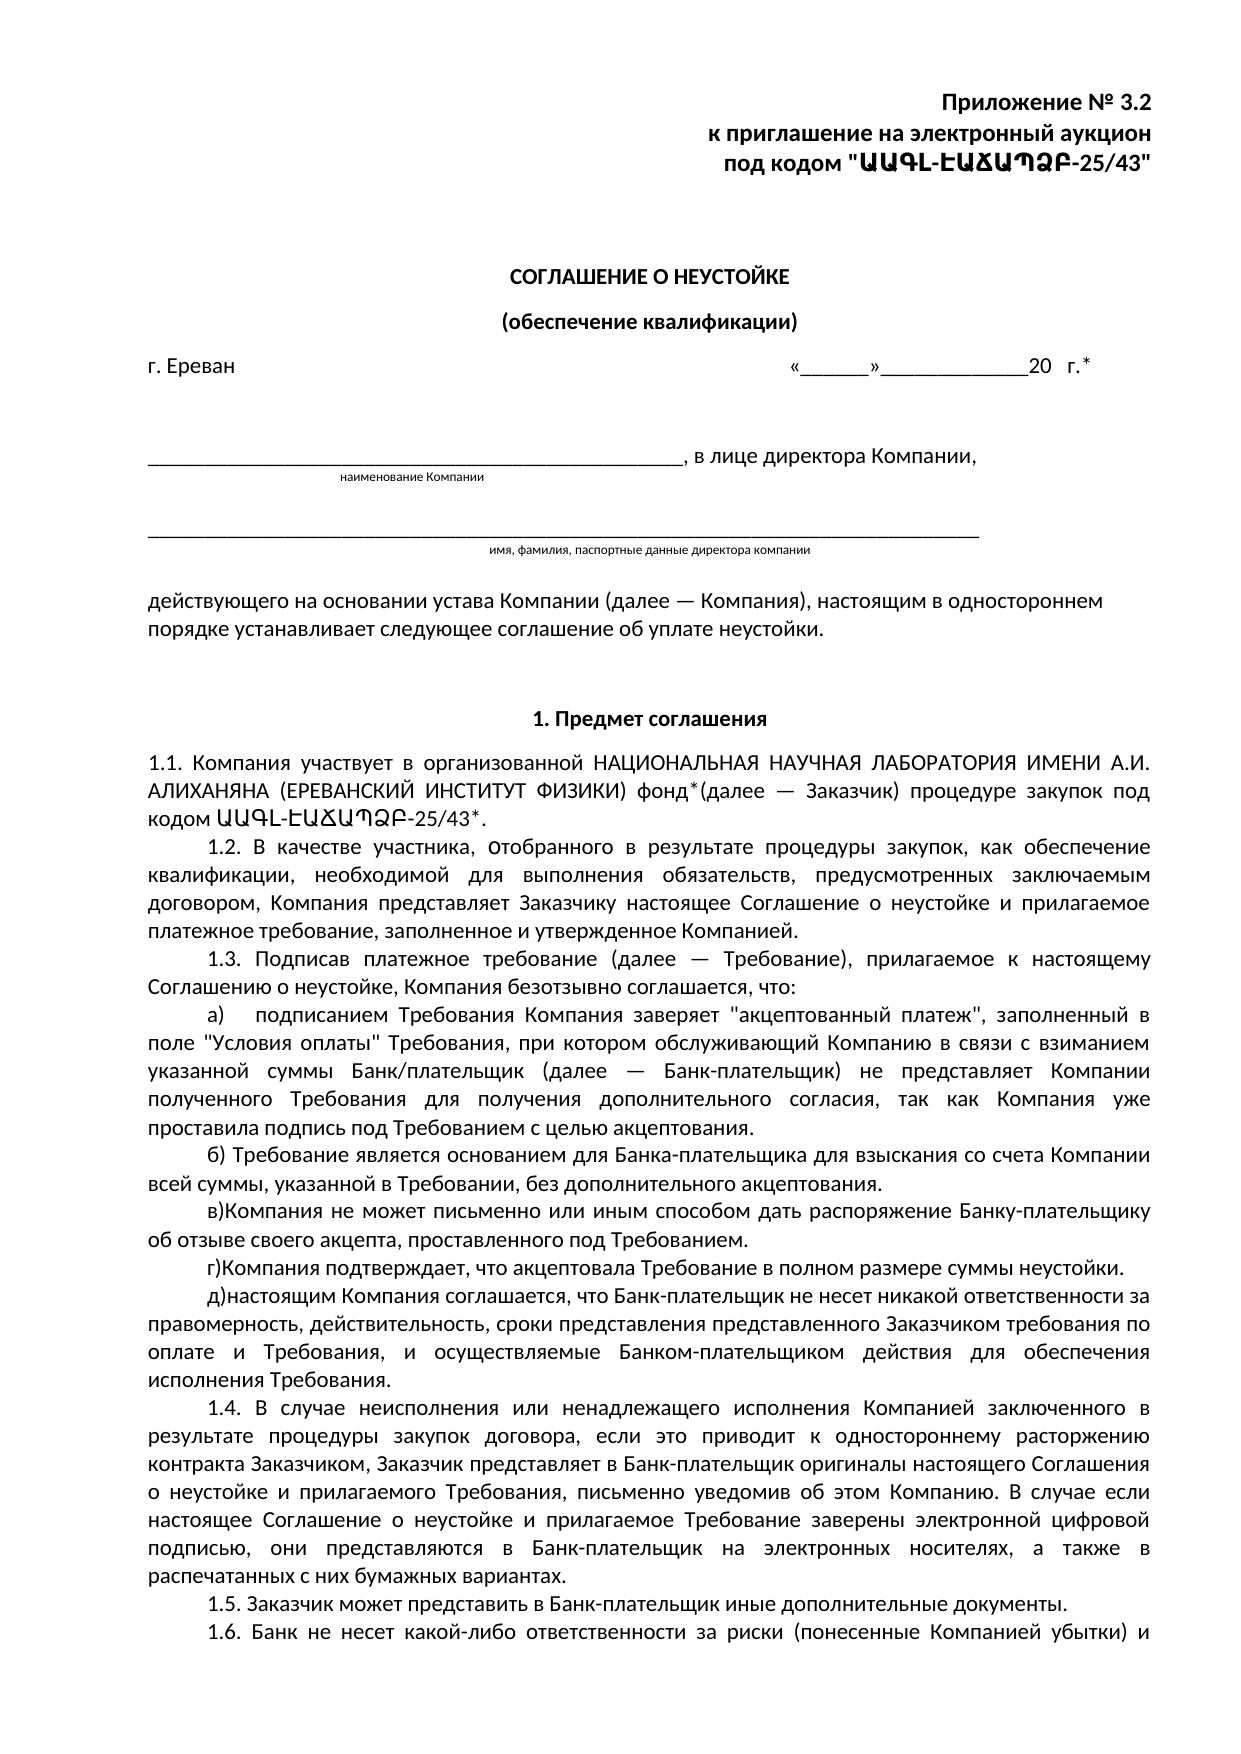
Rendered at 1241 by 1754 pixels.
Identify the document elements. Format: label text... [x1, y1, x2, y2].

text д)настоящим Компания соглашается, что Банк-плательщик не несет никакой ответственности за правомерность, действительность, сроки представления представленного Заказчиком требования по оплате и Требования, и осуществляемые Банком-плательщиком действия для обеспечения исполнения Требования. [148, 1281, 1152, 1393]
text порядке устанавливает следующее соглашение об уплате неустойки. [148, 614, 1152, 642]
text 1.3. Подписав платежное требование (далее — Требование), прилагаемое к настоящему Соглашению о неустойке, Компания безотзывно соглашается, что: [148, 944, 1152, 1001]
text 1.5. Заказчик может представить в Банк-плательщик иные дополнительные документы. [148, 1589, 1152, 1617]
text к приглашение на электронный аукцион [177, 117, 1152, 147]
text _________________________________________________________________________ [148, 513, 1152, 542]
text г)Компания подтверждает, что акцептовала Требование в полном размере суммы неустойки. [148, 1253, 1152, 1281]
text (обеспечение квалификации) [148, 307, 1152, 335]
table_header «______»_____________20 г.* [635, 351, 1104, 396]
text наименование Компании [340, 469, 1152, 497]
text 1. Предмет соглашения [148, 704, 1152, 732]
text 1.4. В случае неисполнения или ненадлежащего исполнения Компанией заключенного в результате процедуры закупок договора, если это приводит к одностороннему расторжению контракта Заказчиком, Заказчик представляет в Банк-плательщик оригиналы настоящего Соглашения о неустойке и прилагаемого Требования, письменно уведомив об этом Компанию. В случае если настоящее Соглашение о неустойке и прилагаемое Требование заверены электронной цифровой подписью, они представляются в Банк-плательщик на электронных носителях, а также в распечатанных с них бумажных вариантах. [148, 1393, 1152, 1589]
text 1.1. Компания участвует в организованной НАЦИОНАЛЬНАЯ НАУЧНАЯ ЛАБОРАТОРИЯ ИМЕНИ А.И. АЛИХАНЯНА (ЕРЕВАНСКИЙ ИНСТИТУТ ФИЗИКИ) фонд*(далее — Заказчик) процедуре закупок под кодом ԱԱԳԼ-ԷԱՃԱՊՁԲ-25/43*. [148, 748, 1152, 832]
text б) Требование является основанием для Банка-плательщика для взыскания со счета Компании всей суммы, указанной в Требовании, без дополнительного акцептования. [148, 1141, 1152, 1197]
text в)Компания не может письменно или иным способом дать распоряжение Банку-плательщику об отзыве своего акцепта, проставленного под Требованием. [148, 1197, 1152, 1253]
table_header г. Ереван [136, 351, 635, 396]
text действующего на основании устава Компании (далее — Компания), настоящим в одностороннем [148, 586, 1152, 614]
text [148, 1617, 1152, 1645]
text СОГЛАШЕНИЕ О НЕУСТОЙКЕ [148, 262, 1152, 290]
text под кодом "ԱԱԳԼ-ԷԱՃԱՊՁԲ-25/43" [177, 147, 1152, 178]
text 1.2. В качестве участника, օтобранного в результате процедуры закупок, как обеспечение квалификации, необходимой для выполнения обязательств, предусмотренных заключаемым договором, Kомпания представляет Заказчику настоящее Соглашение о неустойке и прилагаемое платежное требование, заполненное и утвержденное Компанией. [148, 832, 1152, 944]
text _______________________________________________, в лице директора Компании, [148, 441, 1152, 469]
text имя, фамилия, паспортные данные директора компании [148, 542, 1152, 569]
text а) подписанием Требования Компания заверяет "акцептованный платеж", заполненный в поле "Условия оплаты" Требования, при котором обслуживающий Компанию в связи с взиманием указанной суммы Банк/плательщик (далее — Банк-плательщик) не представляет Компании полученного Требования для получения дополнительного согласия, так как Компания уже проставила подпись под Требованием с целью акцептования. [148, 1001, 1152, 1141]
text Приложение № 3.2 [148, 86, 1152, 117]
